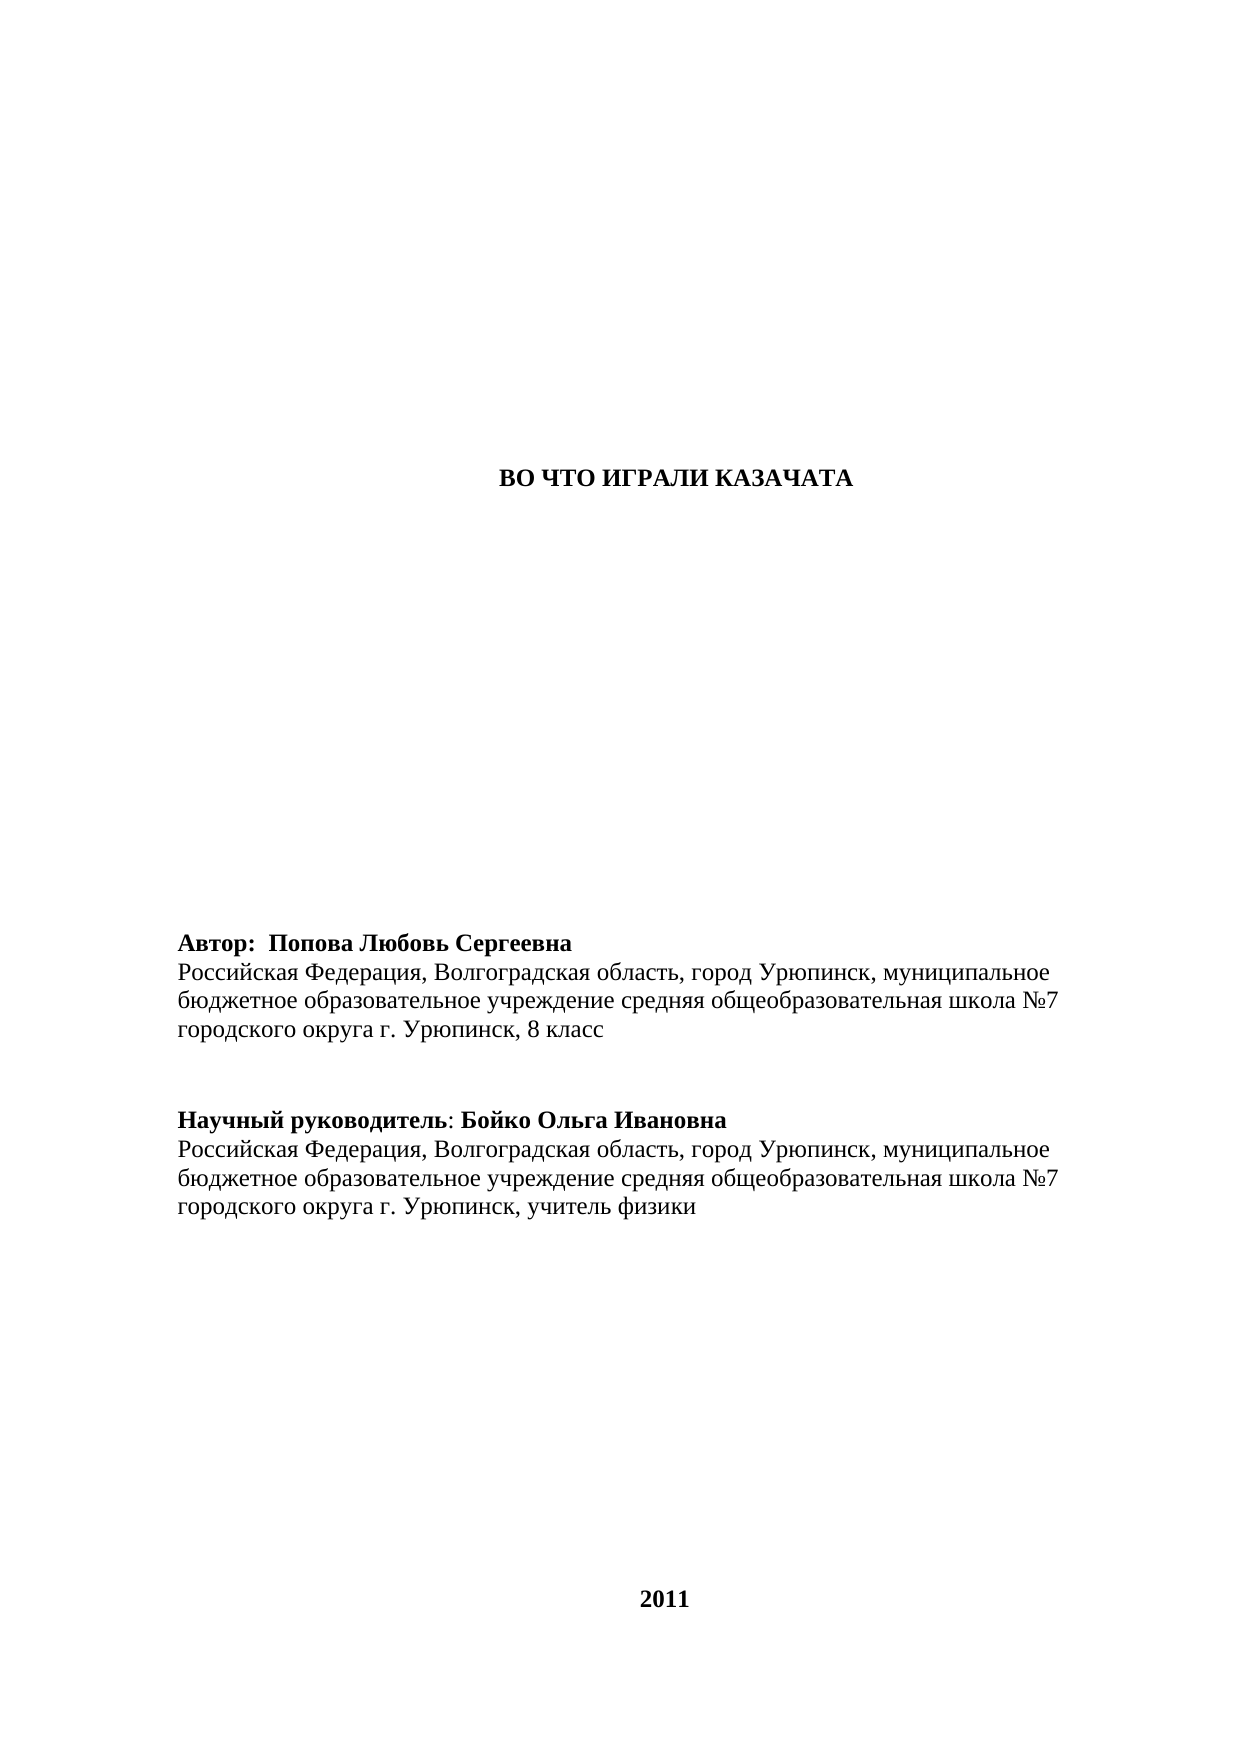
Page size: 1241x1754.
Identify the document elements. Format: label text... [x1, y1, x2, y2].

text Российская Федерация, Волгоградская область, город Урюпинск, муниципальное бюджетное образовательное учреждение средняя общеобразовательная школа №7 [177, 1134, 1152, 1191]
text Научный руководитель: Бойко Ольга Ивановна [177, 1105, 1152, 1134]
text городского округа г. Урюпинск, учитель физики [177, 1191, 1152, 1220]
text во что играли казачата [148, 463, 1152, 492]
text 2011 [177, 1584, 1152, 1613]
text Автор: Попова Любовь Сергеевна [177, 928, 1152, 957]
text Российская Федерация, Волгоградская область, город Урюпинск, муниципальное бюджетное образовательное учреждение средняя общеобразовательная школа №7 [177, 957, 1152, 1014]
text городского округа г. Урюпинск, 8 класс [177, 1014, 1152, 1043]
